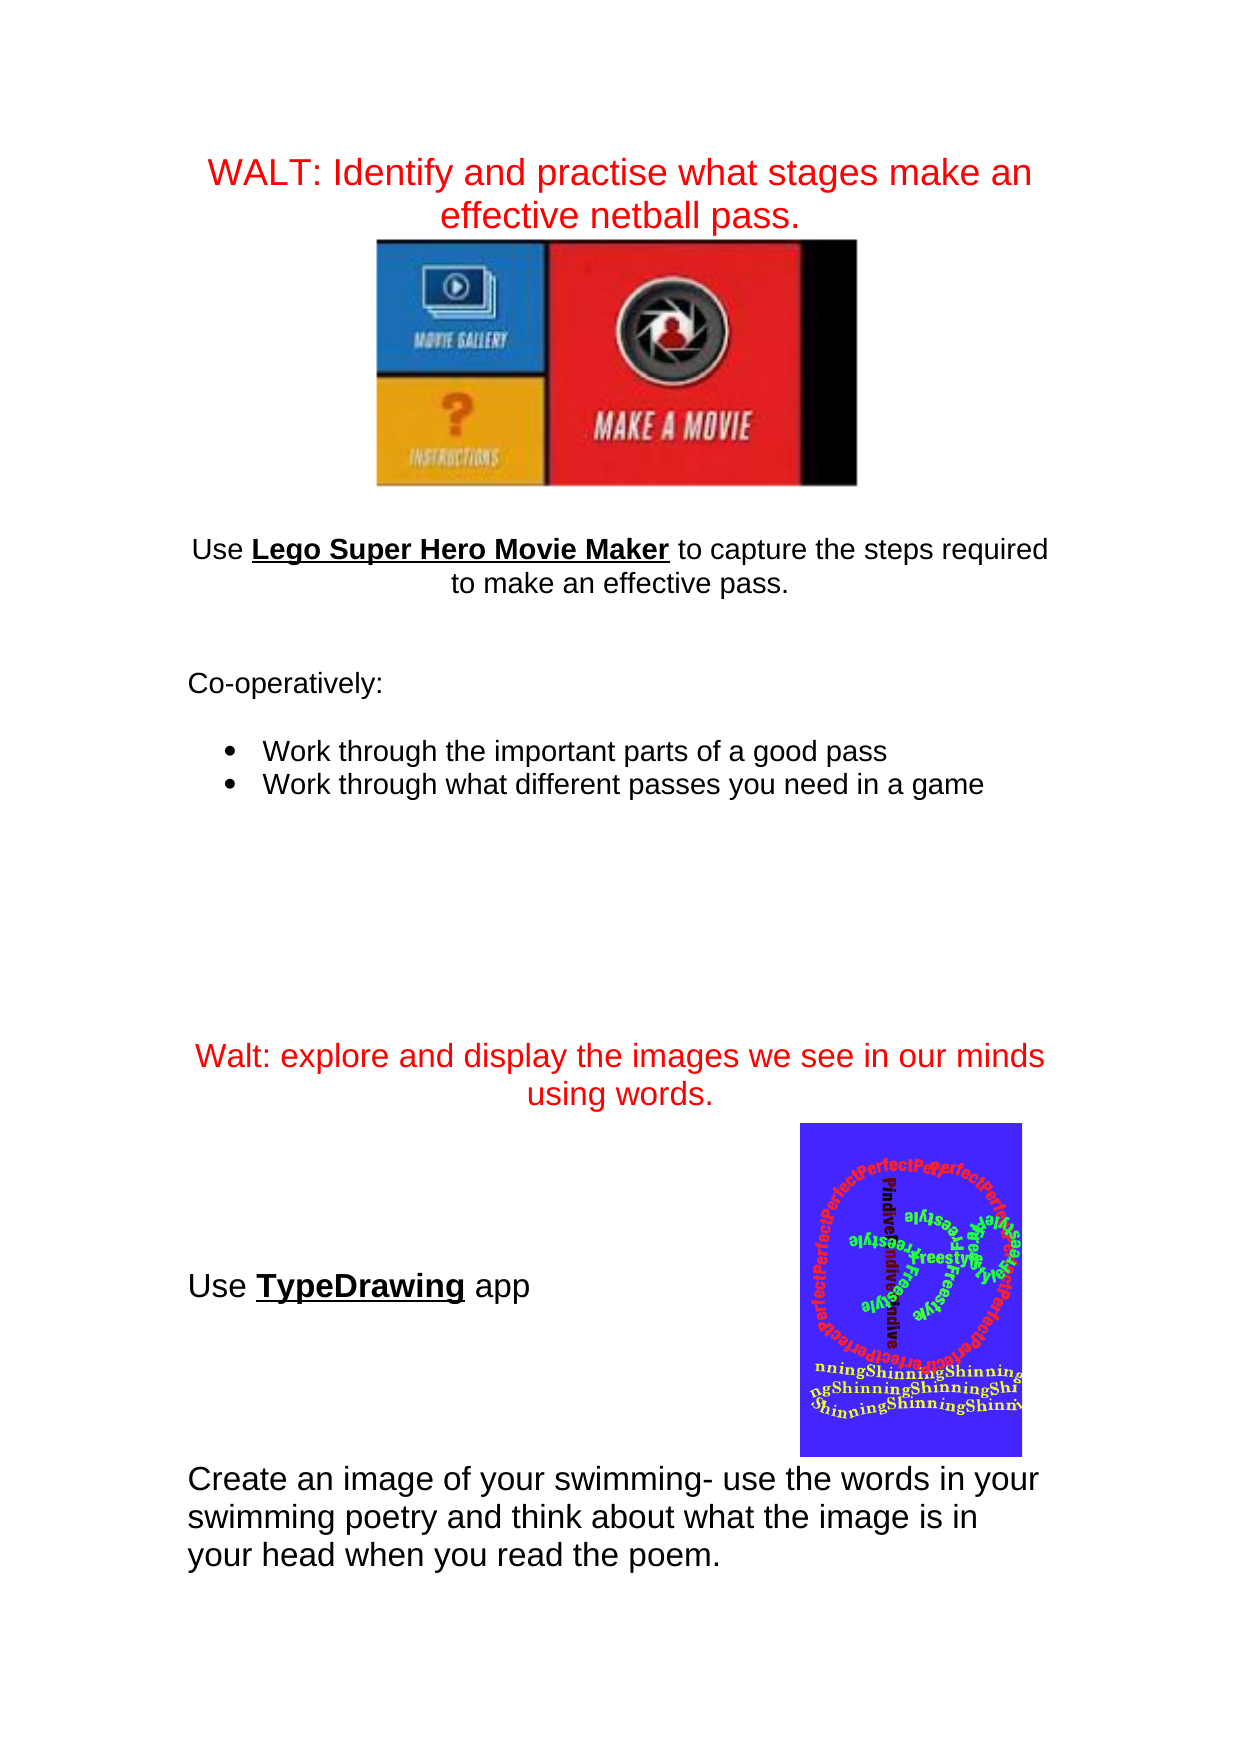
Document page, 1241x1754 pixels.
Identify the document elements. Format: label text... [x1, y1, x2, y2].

picture [800, 1305, 1023, 1457]
text Co-operatively: [187, 666, 1053, 700]
list Work through what different passes you need in a game [225, 767, 1053, 801]
text Use Lego Super Hero Movie Maker to capture the steps required to make an effective pass. [187, 532, 1053, 599]
picture [800, 1123, 1023, 1266]
picture [371, 236, 869, 499]
text Create an image of your swimming- use the words in your swimming poetry and think about what the image is in your head when you read the poem. [187, 1459, 1053, 1574]
text Use TypeDrawing app [187, 1266, 1053, 1305]
list Work through the important parts of a good pass [225, 733, 1053, 767]
text WALT: Identify and practise what stages make an effective netball pass. [187, 150, 1053, 236]
text Walt: explore and display the images we see in our minds using words. [187, 1036, 1053, 1113]
